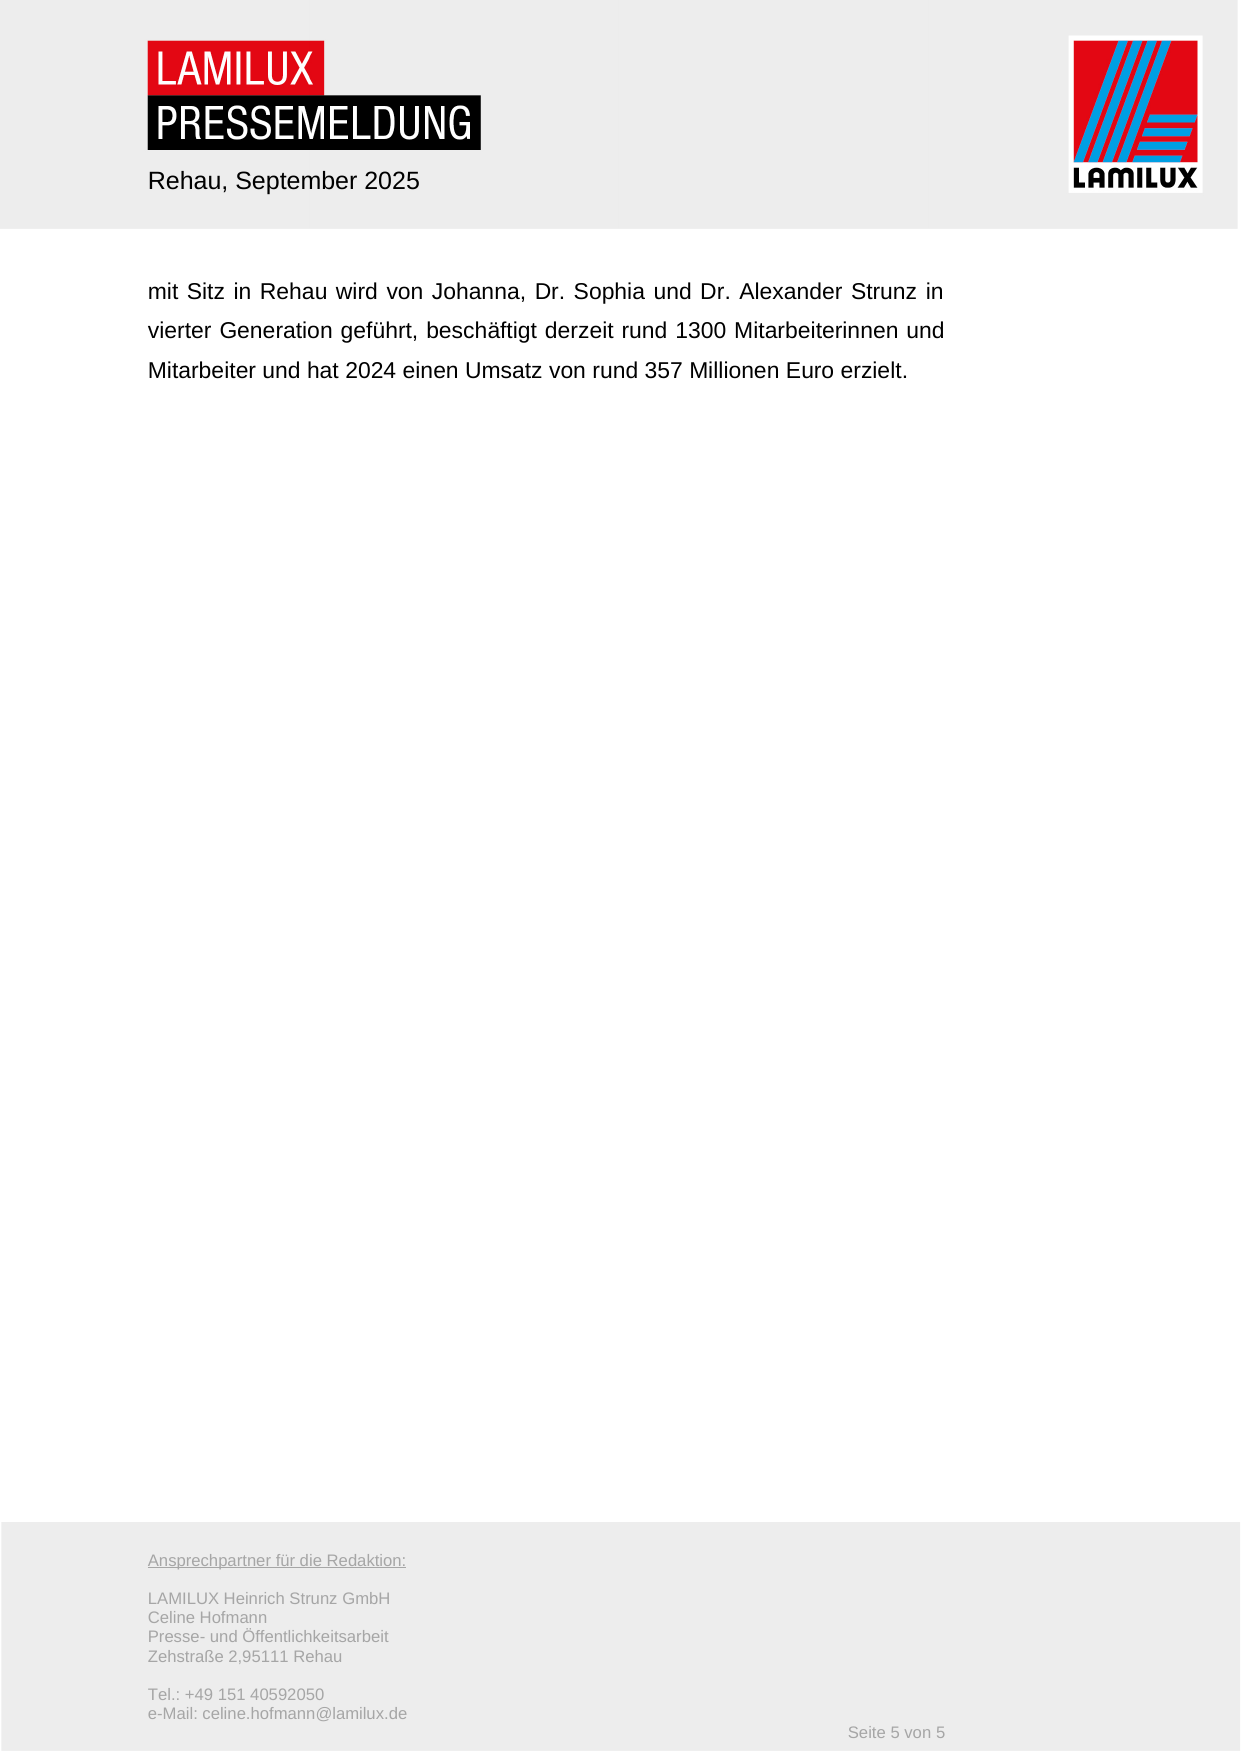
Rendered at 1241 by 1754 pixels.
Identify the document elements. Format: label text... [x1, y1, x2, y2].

picture [1, 1522, 1241, 1751]
picture [0, 0, 1238, 229]
